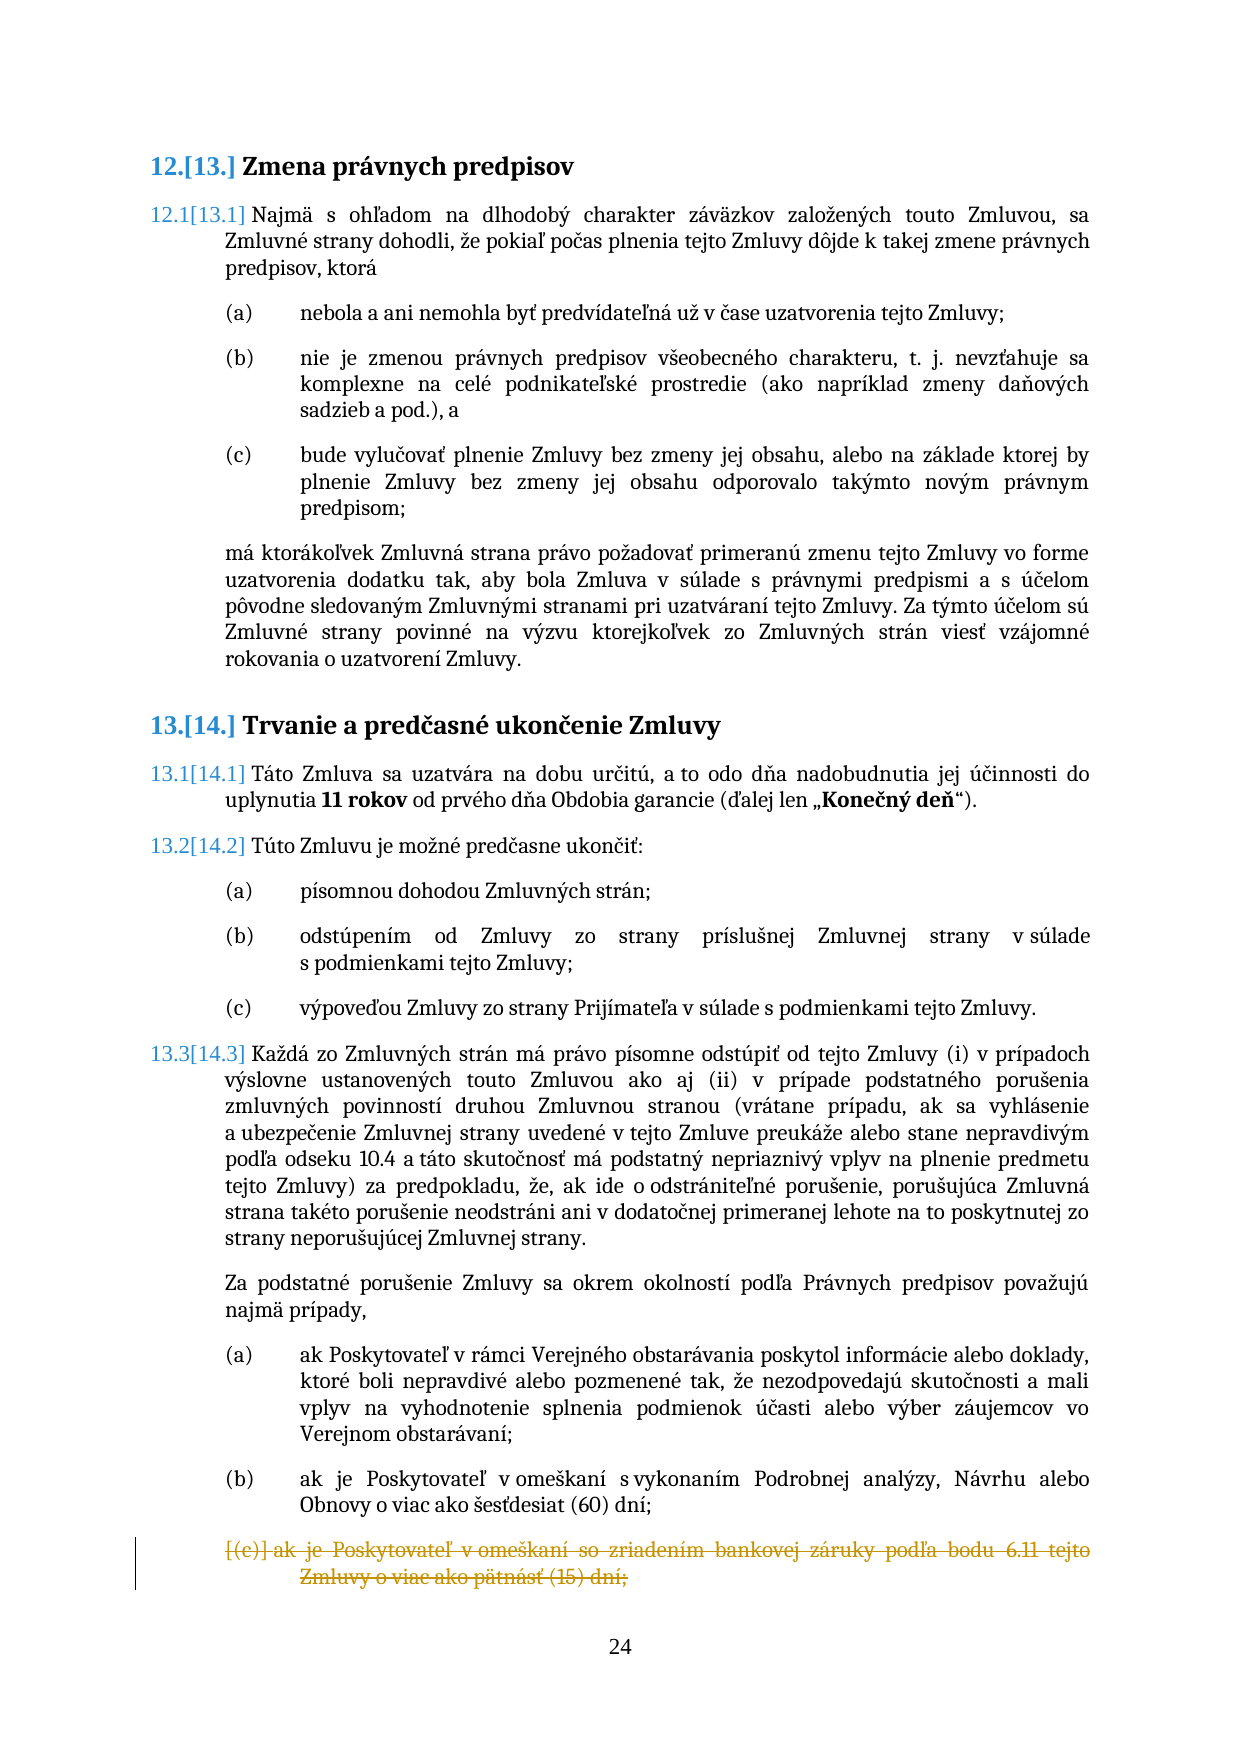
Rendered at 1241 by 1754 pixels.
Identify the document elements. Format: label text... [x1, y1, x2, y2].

subtitle Každá zo Zmluvných strán má právo písomne odstúpiť od tejto Zmluvy (i) v prípadoch výslovne ustanovených touto Zmluvou ako aj (ii) v prípade podstatného porušenia zmluvných povinností druhou Zmluvnou stranou (vrátane prípadu, ak sa vyhlásenie a ubezpečenie Zmluvnej strany uvedené v tejto Zmluve preukáže alebo stane nepravdivým podľa odseku 10.4 a táto skutočnosť má podstatný nepriaznivý vplyv na plnenie predmetu tejto Zmluvy) za predpokladu, že, ak ide o odstrániteľné porušenie, porušujúca Zmluvná strana takéto porušenie neodstráni ani v dodatočnej primeranej lehote na to poskytnutej zo strany neporušujúcej Zmluvnej strany. [150, 1040, 1090, 1251]
subtitle má ktorákoľvek Zmluvná strana právo požadovať primeranú zmenu tejto Zmluvy vo forme uzatvorenia dodatku tak, aby bola Zmluva v súlade s právnymi predpismi a s účelom pôvodne sledovaným Zmluvnými stranami pri uzatváraní tejto Zmluvy. Za týmto účelom sú Zmluvné strany povinné na výzvu ktorejkoľvek zo Zmluvných strán viesť vzájomné rokovania o uzatvorení Zmluvy. [225, 540, 1090, 672]
subtitle Najmä s ohľadom na dlhodobý charakter záväzkov založených touto Zmluvou, sa Zmluvné strany dohodli, že pokiaľ počas plnenia tejto Zmluvy dôjde k takej zmene právnych predpisov, ktorá [150, 201, 1090, 281]
subtitle ak Poskytovateľ v rámci Verejného obstarávania poskytol informácie alebo doklady, ktoré boli nepravdivé alebo pozmenené tak, že nezodpovedajú skutočnosti a mali vplyv na vyhodnotenie splnenia podmienok účasti alebo výber záujemcov vo Verejnom obstarávaní; [225, 1342, 1090, 1447]
subtitle odstúpením od Zmluvy zo strany príslušnej Zmluvnej strany v súlade s podmienkami tejto Zmluvy; [225, 923, 1090, 976]
subtitle nebola a ani nemohla byť predvídateľná už v čase uzatvorenia tejto Zmluvy; [225, 299, 1090, 326]
subtitle Trvanie a predčasné ukončenie Zmluvy [150, 709, 1090, 741]
subtitle Zmena právnych predpisov [150, 150, 1090, 182]
subtitle bude vylučovať plnenie Zmluvy bez zmeny jej obsahu, alebo na základe ktorej by plnenie Zmluvy bez zmeny jej obsahu odporovalo takýmto novým právnym predpisom; [225, 442, 1090, 521]
subtitle nie je zmenou právnych predpisov všeobecného charakteru, t. j. nevzťahuje sa komplexne na celé podnikateľské prostredie (ako napríklad zmeny daňových sadzieb a pod.), a [225, 344, 1090, 423]
subtitle výpoveďou Zmluvy zo strany Prijímateľa v súlade s podmienkami tejto Zmluvy. [225, 995, 1090, 1021]
subtitle Za podstatné porušenie Zmluvy sa okrem okolností podľa Právnych predpisov považujú najmä prípady, [225, 1270, 1090, 1323]
subtitle písomnou dohodou Zmluvných strán; [225, 878, 1090, 904]
subtitle Túto Zmluvu je možné predčasne ukončiť: [150, 832, 1090, 859]
subtitle ak je Poskytovateľ v omeškaní s vykonaním Podrobnej analýzy, Návrhu alebo Obnovy o viac ako šesťdesiat (60) dní; [225, 1466, 1090, 1518]
subtitle Táto Zmluva sa uzatvára na dobu určitú, a to odo dňa nadobudnutia jej účinnosti do uplynutia 11 rokov od prvého dňa Obdobia garancie (ďalej len „Konečný deň“). [150, 760, 1090, 814]
